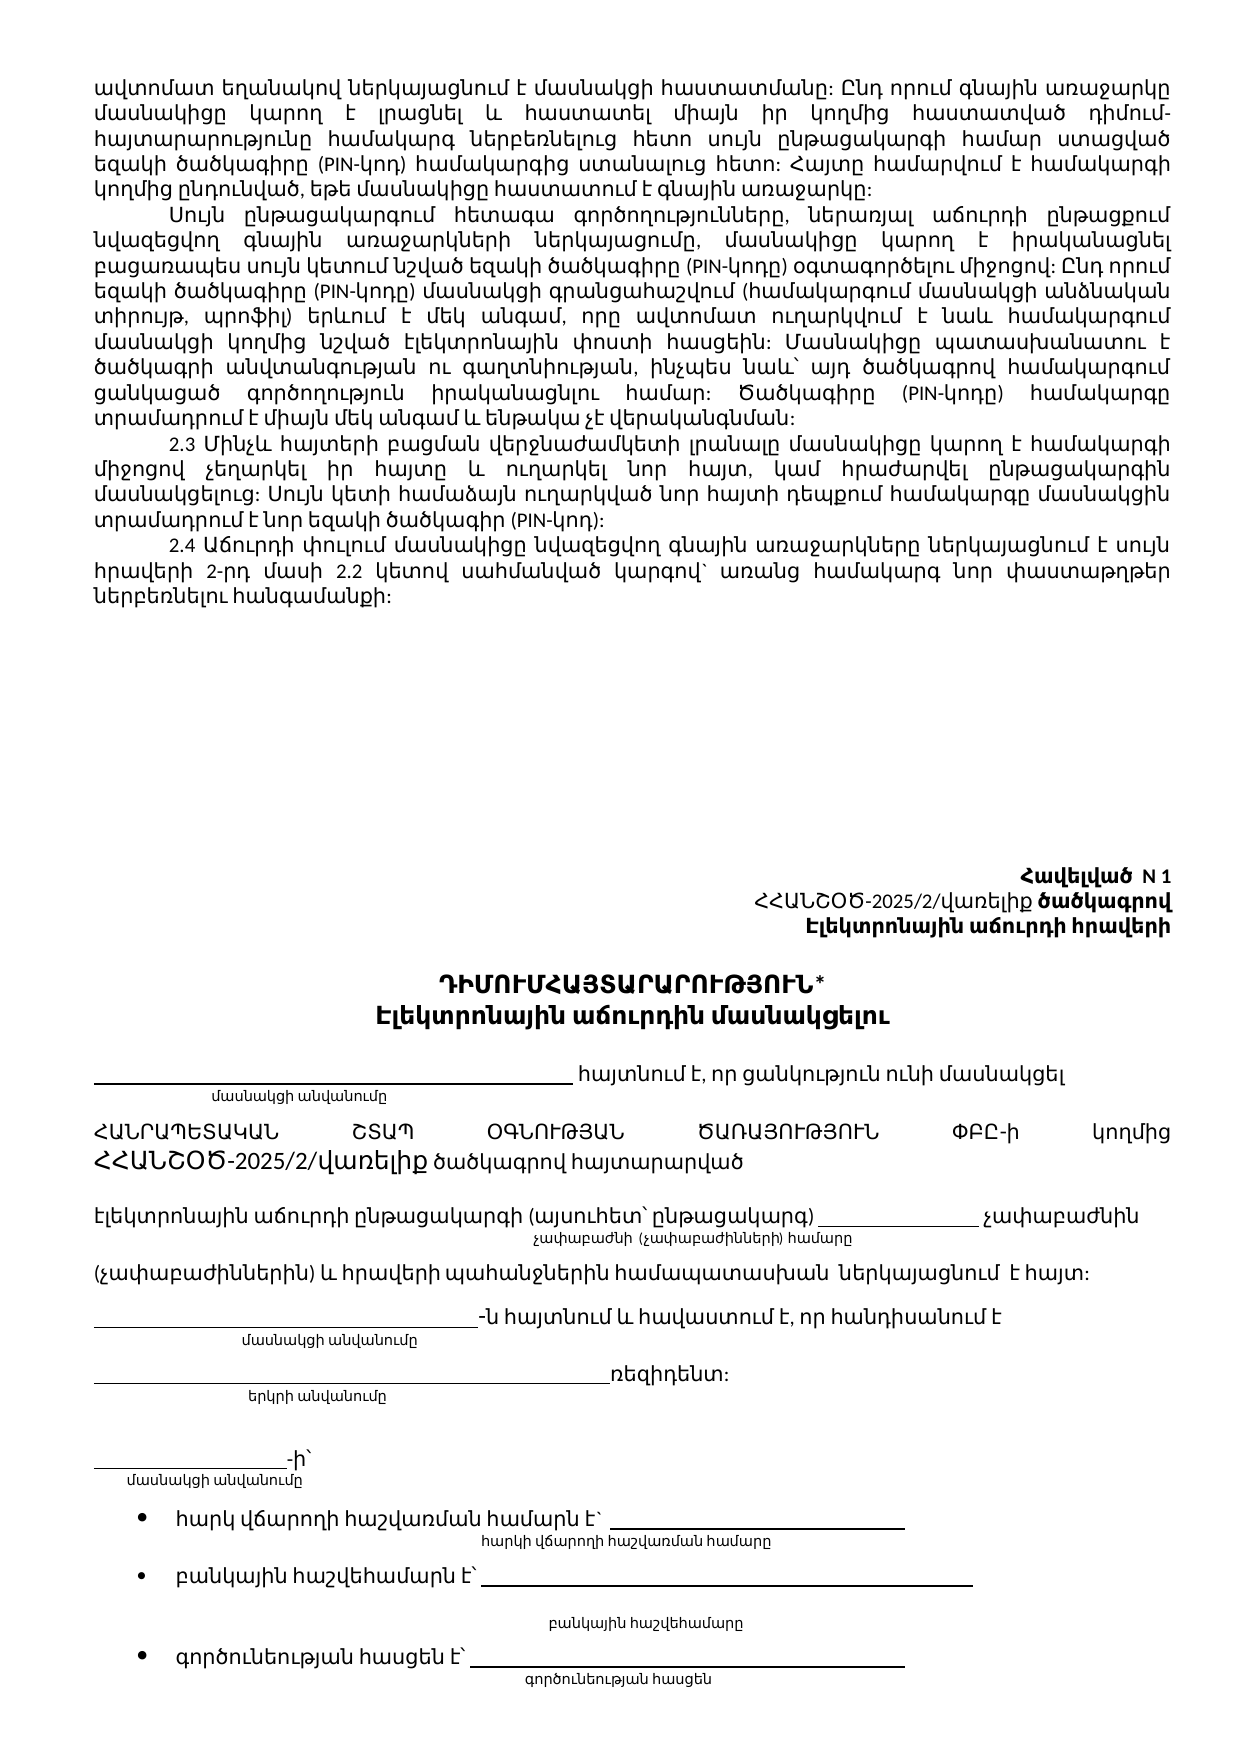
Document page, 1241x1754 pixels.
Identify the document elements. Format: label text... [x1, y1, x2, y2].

subtitle Էլեկտրոնային աճուրդին մասնակցելու [94, 1000, 1171, 1031]
text չափաբաժնի (չափաբաժինների) համարը [94, 1229, 1171, 1260]
text էլեկտրոնային աճուրդի ընթացակարգի (այսուհետ՝ ընթացակարգ) չափաբաժնին [94, 1204, 1171, 1229]
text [94, 75, 1171, 202]
text բանկային հաշվեհամարը [94, 1614, 1171, 1644]
list գործունեության հասցեն է՝ [138, 1644, 1171, 1670]
text -ի՝ [94, 1446, 1171, 1472]
text հայտնում է, որ ցանկություն ունի մասնակցել [94, 1061, 1171, 1087]
text ՀԱՆՐԱՊԵՏԱԿԱՆ ՇՏԱՊ ՕԳՆՈՒԹՅԱՆ ԾԱՌԱՅՈՒԹՅՈՒՆ ՓԲԸ-ի կողմից ՀՀԱՆՇՕԾ-2025/2/վառելիք ծածկագրով հայտարարված [94, 1117, 1171, 1176]
text ԴԻՄՈՒՄՀԱՅՏԱՐԱՐՈՒԹՅՈՒՆ* [94, 970, 1171, 1000]
text ռեզիդենտ: [94, 1361, 1171, 1387]
text Էլեկտրոնային աճուրդի հրավերի [94, 914, 1171, 939]
text -ն հայտնում և հավաստում է, որ հանդիսանում է [94, 1300, 1171, 1331]
text (չափաբաժիններին) և հրավերի պահանջներին համապատասխան ներկայացնում է հայտ: [94, 1260, 1171, 1285]
text հարկի վճարողի հաշվառման համարը [94, 1533, 1171, 1563]
text մասնակցի անվանումը [94, 1472, 1171, 1502]
text Սույն ընթացակարգում հետագա գործողությունները, ներառյալ աճուրդի ընթացքում նվազեցվող գնային առաջարկների ներկայացումը, մասնակիցը կարող է իրականացնել բացառապես սույն կետում նշված եզակի ծածկագիրը (PIN-կոդը) օգտագործելու միջոցով: Ընդ որում եզակի ծածկագիրը (PIN-կոդը) մասնակցի գրանցահաշվում (համակարգում մասնակցի անձնական տիրույթ, պրոֆիլ) երևում է մեկ անգամ, որը ավտոմատ ուղարկվում է նաև համակարգում մասնակցի կողմից նշված էլեկտրոնային փոստի հասցեին: Մասնակիցը պատասխանատու է ծածկագրի անվտանգության ու գաղտնիության, ինչպես նաև՝ այդ ծածկագրով համակարգում ցանկացած գործողություն իրականացնլու համար: Ծածկագիրը (PIN-կոդը) համակարգը տրամադրում է միայն մեկ անգամ և ենթակա չէ վերականգնման: [94, 202, 1171, 431]
text 2.4 Աճուրդի փուլում մասնակիցը նվազեցվող գնային առաջարկները ներկայացնում է սույն հրավերի 2-րդ մասի 2.2 կետով սահմանված կարգով` առանց համակարգ նոր փաստաթղթեր ներբեռնելու հանգամանքի: [94, 532, 1171, 609]
list հարկ վճարողի հաշվառման համարն է` [138, 1502, 1171, 1533]
text մասնակցի անվանումը [94, 1087, 1171, 1117]
text գործունեության հասցեն [94, 1670, 1171, 1701]
text երկրի անվանումը [94, 1387, 1171, 1417]
text մասնակցի անվանումը [94, 1331, 1171, 1361]
text Հավելված N 1 [94, 863, 1171, 888]
list բանկային հաշվեհամարն է՝ [138, 1563, 1171, 1614]
text ՀՀԱՆՇՕԾ-2025/2/վառելիք ծածկագրով [94, 888, 1171, 914]
text 2.3 Մինչև հայտերի բացման վերջնաժամկետի լրանալը մասնակիցը կարող է համակարգի միջոցով չեղարկել իր հայտը և ուղարկել նոր հայտ, կամ հրաժարվել ընթացակարգին մասնակցելուց: Սույն կետի համաձայն ուղարկված նոր հայտի դեպքում համակարգը մասնակցին տրամադրում է նոր եզակի ծածկագիր (PIN-կոդ): [94, 431, 1171, 532]
